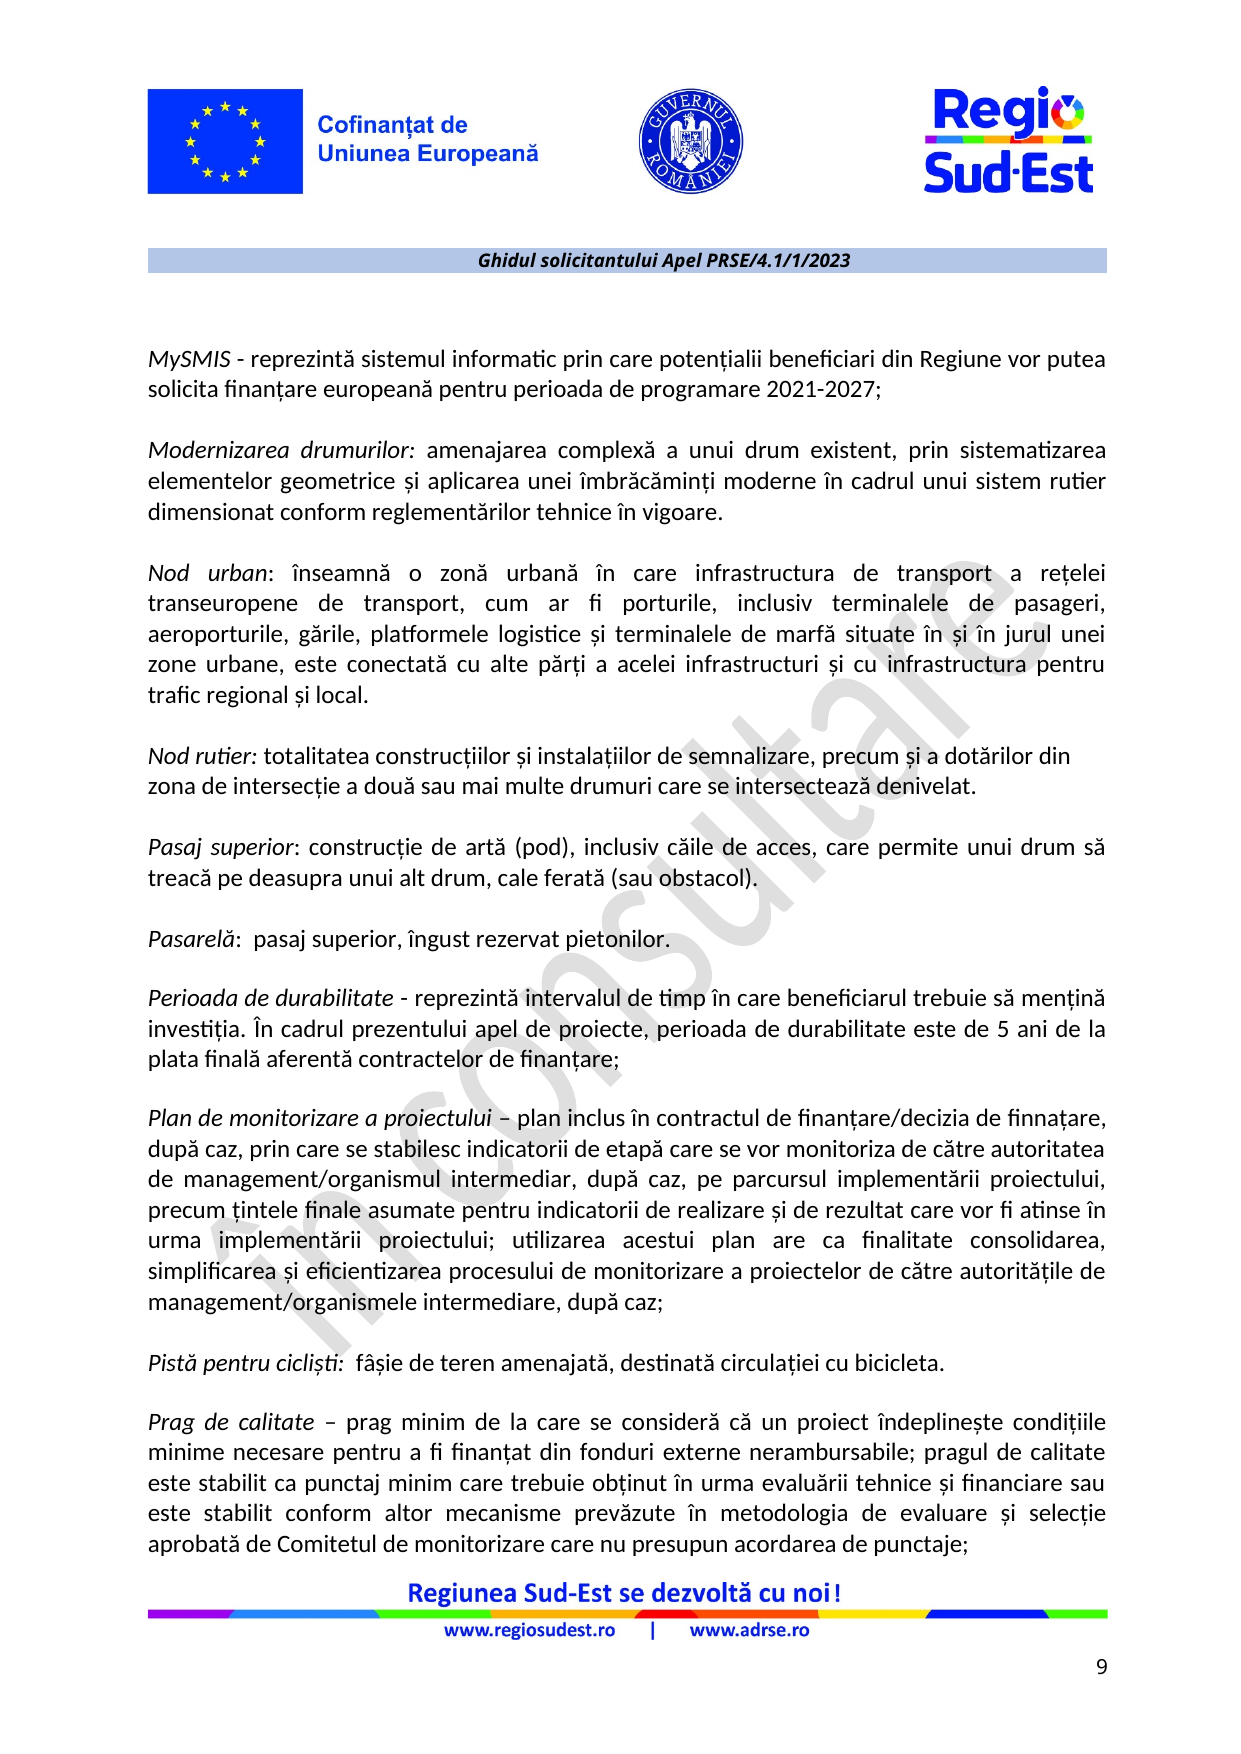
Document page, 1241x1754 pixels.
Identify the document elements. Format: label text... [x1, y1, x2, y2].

picture [147, 1582, 1108, 1640]
text Pasaj superior: construcţie de artă (pod), inclusiv căile de acces, care permite unui drum să treacă pe deasupra unui alt drum, cale ferată (sau obstacol). [148, 831, 1107, 892]
picture [147, 86, 1093, 195]
text Pasarelă: pasaj superior, îngust rezervat pietonilor. [148, 923, 1107, 953]
text Modernizarea drumurilor: amenajarea complexă a unui drum existent, prin sistematizarea elementelor geometrice şi aplicarea unei îmbrăcăminţi moderne în cadrul unui sistem rutier dimensionat conform reglementărilor tehnice în vigoare. [148, 434, 1107, 526]
text Nod urban: înseamnă o zonă urbană în care infrastructura de transport a rețelei transeuropene de transport, cum ar fi porturile, inclusiv terminalele de pasageri, aeroporturile, gările, platformele logistice și terminalele de marfă situate în și în jurul unei zone urbane, este conectată cu alte părți a acelei infrastructuri și cu infrastructura pentru trafic regional și local. [148, 557, 1107, 709]
text zona de intersecţie a două sau mai multe drumuri care se intersectează denivelat. [148, 770, 1107, 801]
text Prag de calitate – prag minim de la care se consideră că un proiect îndeplinește condițiile minime necesare pentru a fi finanțat din fonduri externe nerambursabile; pragul de calitate este stabilit ca punctaj minim care trebuie obținut în urma evaluării tehnice și financiare sau este stabilit conform altor mecanisme prevăzute în metodologia de evaluare și selecție aprobată de Comitetul de monitorizare care nu presupun acordarea de punctaje; [148, 1406, 1107, 1558]
text Nod rutier: totalitatea construcţiilor şi instalaţiilor de semnalizare, precum şi a dotărilor din [148, 740, 1107, 770]
text Pistă pentru ciclişti: fâşie de teren amenajată, destinată circulaţiei cu bicicleta. [148, 1347, 1107, 1377]
text Perioada de durabilitate - reprezintă intervalul de timp în care beneficiarul trebuie să mențină investiția. În cadrul prezentului apel de proiecte, perioada de durabilitate este de 5 ani de la plata finală aferentă contractelor de finanțare; [148, 982, 1107, 1074]
text Plan de monitorizare a proiectului – plan inclus în contractul de finanțare/decizia de finnațare, după caz, prin care se stabilesc indicatorii de etapă care se vor monitoriza de către autoritatea de management/organismul intermediar, după caz, pe parcursul implementării proiectului, precum țintele finale asumate pentru indicatorii de realizare și de rezultat care vor fi atinse în urma implementării proiectului; utilizarea acestui plan are ca finalitate consolidarea, simplificarea și eficientizarea procesului de monitorizare a proiectelor de către autoritățile de management/organismele intermediare, după caz; [148, 1102, 1107, 1316]
text MySMIS - reprezintă sistemul informatic prin care potențialii beneficiari din Regiune vor putea solicita finanțare europeană pentru perioada de programare 2021-2027; [148, 343, 1107, 404]
